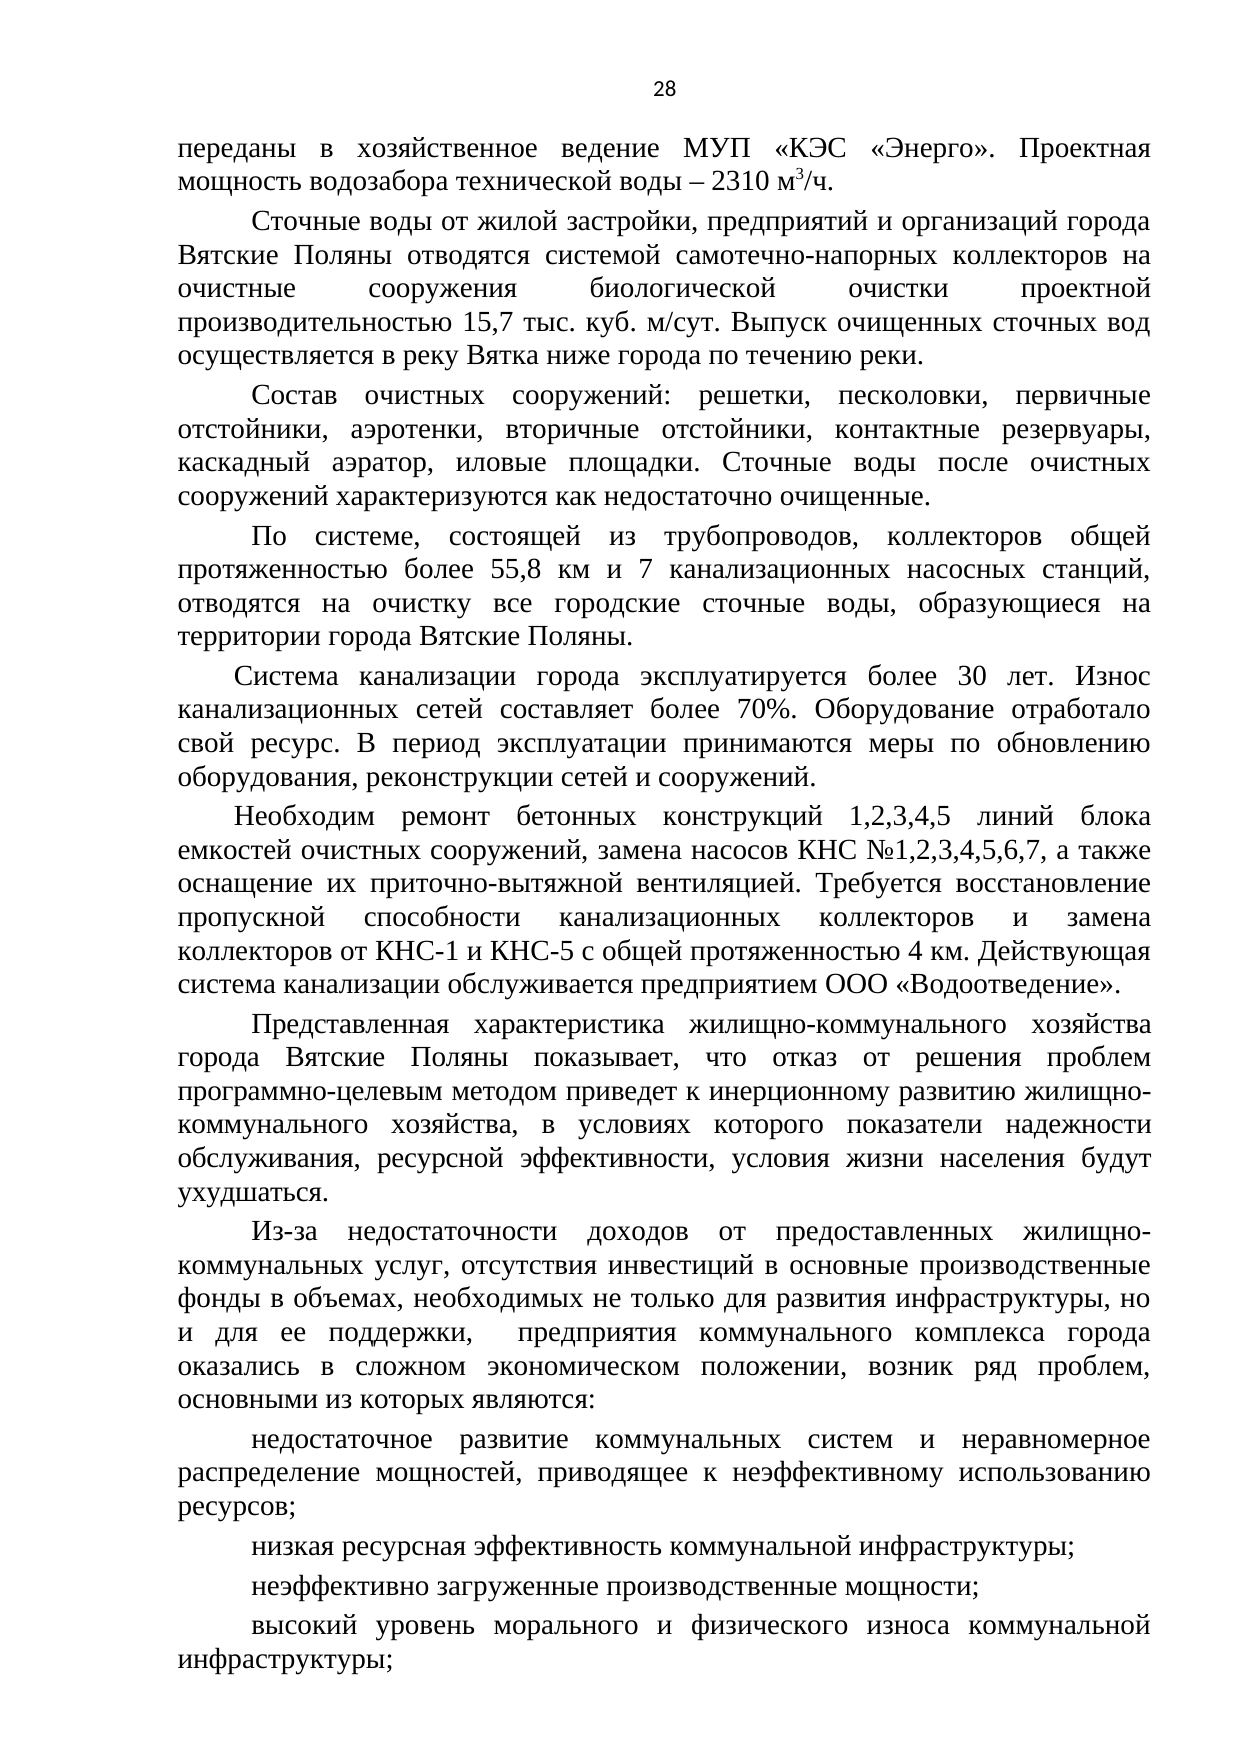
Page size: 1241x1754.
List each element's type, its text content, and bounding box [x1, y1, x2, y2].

text недостаточное развитие коммунальных систем и неравномерное распределение мощностей, приводящее к неэффективному использованию ресурсов; [177, 1421, 1152, 1522]
text высокий уровень морального и физического износа коммунальной инфраструктуры; [177, 1607, 1152, 1674]
text неэффективно загруженные производственные мощности; [177, 1568, 1152, 1601]
text Представленная характеристика жилищно-коммунального хозяйства города Вятские Поляны показывает, что отказ от решения проблем программно-целевым методом приведет к инерционному развитию жилищно-коммунального хозяйства, в условиях которого показатели надежности обслуживания, ресурсной эффективности, условия жизни населения будут ухудшаться. [177, 1006, 1152, 1207]
text По системе, состоящей из трубопроводов, коллекторов общей протяженностью более 55,8 км и 7 канализационных насосных станций, отводятся на очистку все городские сточные воды, образующиеся на территории города Вятские Поляны. [177, 518, 1152, 652]
text низкая ресурсная эффективность коммунальной инфраструктуры; [177, 1528, 1152, 1561]
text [177, 130, 1152, 197]
text Необходим ремонт бетонных конструкций 1,2,3,4,5 линий блока емкостей очистных сооружений, замена насосов КНС №1,2,3,4,5,6,7, а также оснащение их приточно-вытяжной вентиляцией. Требуется восстановление пропускной способности канализационных коллекторов и замена коллекторов от КНС-1 и КНС-5 с общей протяженностью 4 км. Действующая система канализации обслуживается предприятием ООО «Водоотведение». [177, 798, 1152, 1000]
text Из-за недостаточности доходов от предоставленных жилищно-коммунальных услуг, отсутствия инвестиций в основные производственные фонды в объемах, необходимых не только для развития инфраструктуры, но и для ее поддержки, предприятия коммунального комплекса города оказались в сложном экономическом положении, возник ряд проблем, основными из которых являются: [177, 1213, 1152, 1415]
text Состав очистных сооружений: решетки, песколовки, первичные отстойники, аэротенки, вторичные отстойники, контактные резервуары, каскадный аэратор, иловые площадки. Сточные воды после очистных сооружений характеризуются как недостаточно очищенные. [177, 377, 1152, 511]
text Система канализации города эксплуатируется более 30 лет. Износ канализационных сетей составляет более 70%. Оборудование отработало свой ресурс. В период эксплуатации принимаются меры по обновлению оборудования, реконструкции сетей и сооружений. [177, 658, 1152, 792]
text Сточные воды от жилой застройки, предприятий и организаций города Вятские Поляны отводятся системой самотечно-напорных коллекторов на очистные сооружения биологической очистки проектной производительностью 15,7 тыс. куб. м/сут. Выпуск очищенных сточных вод осуществляется в реку Вятка ниже города по течению реки. [177, 203, 1152, 371]
